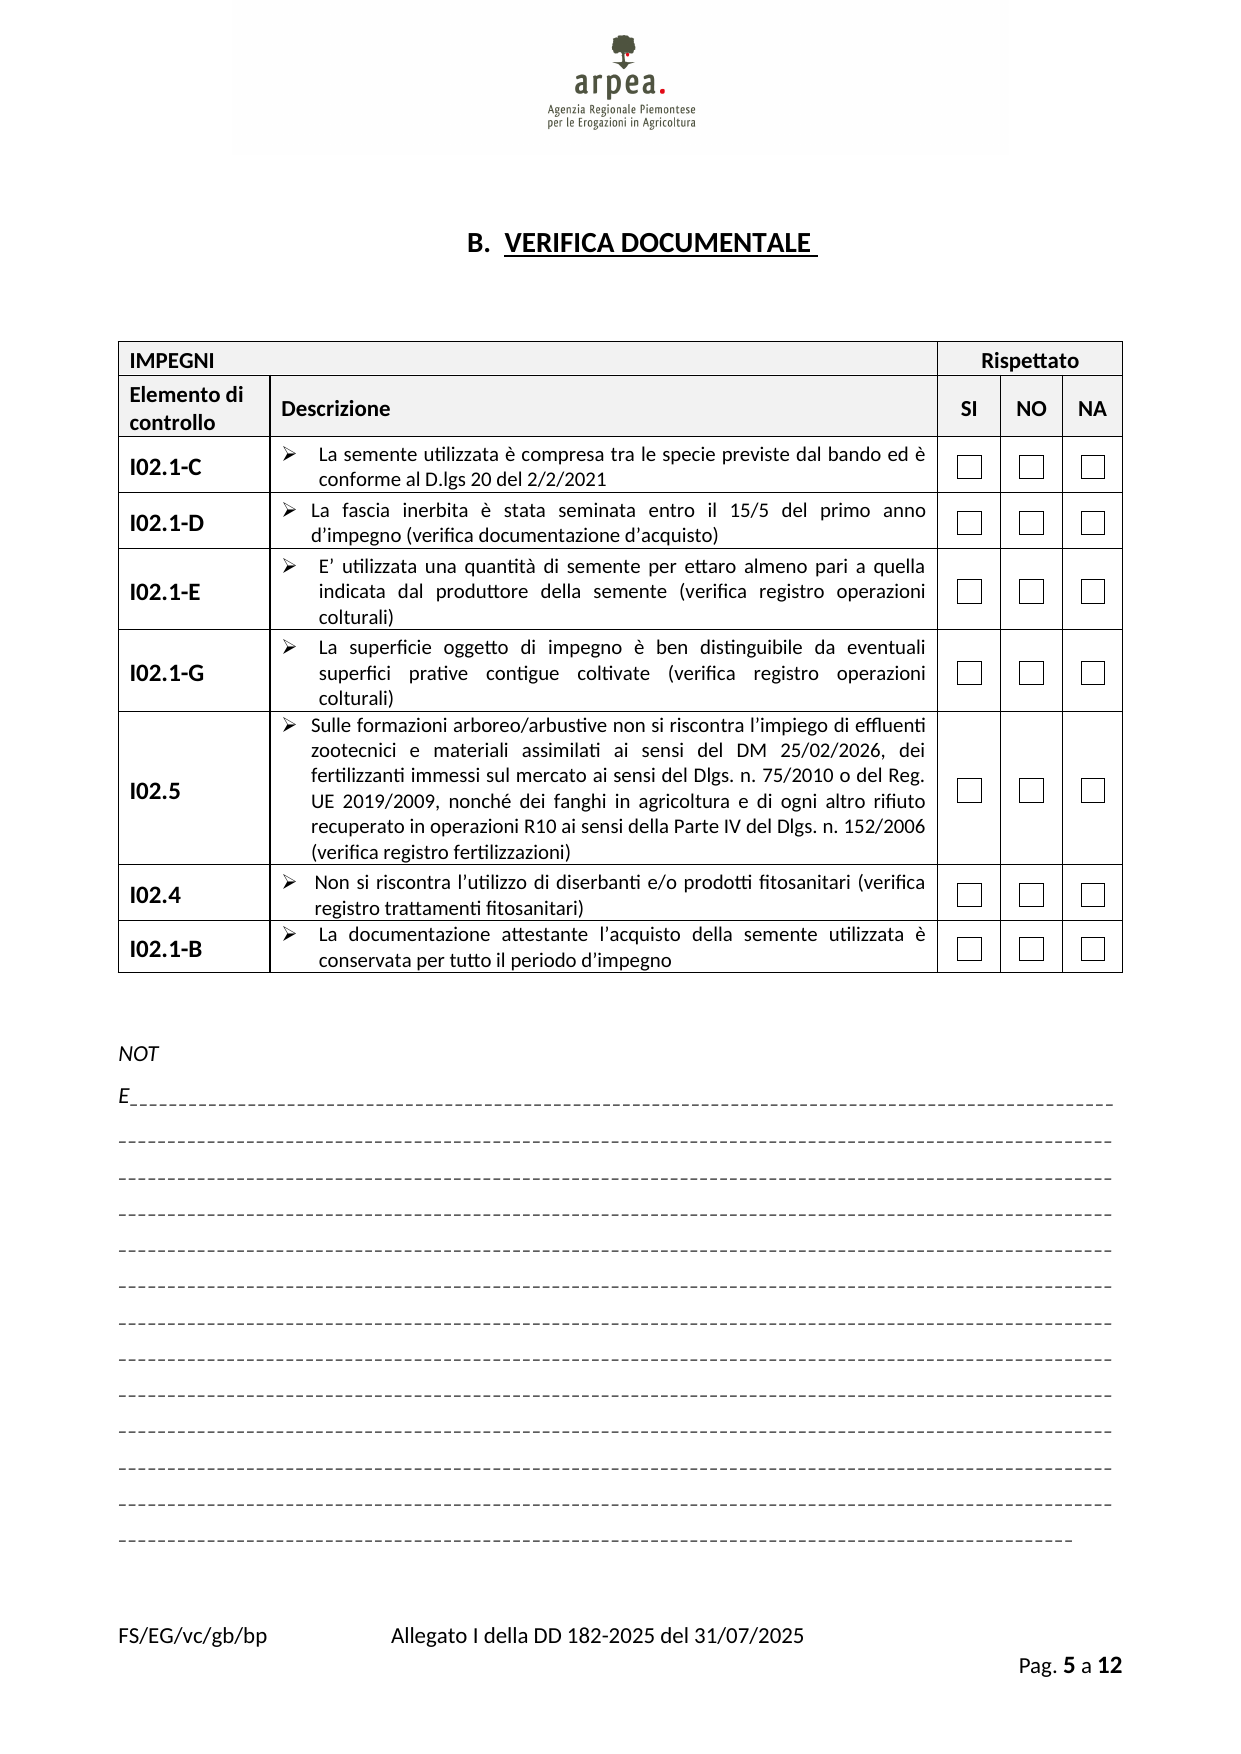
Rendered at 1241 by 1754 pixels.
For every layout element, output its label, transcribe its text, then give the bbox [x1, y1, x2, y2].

table_cell [1063, 712, 1122, 864]
table_cell [1001, 549, 1062, 629]
table_cell [1001, 437, 1062, 492]
table_cell SI [938, 376, 1000, 436]
table_cell I02.1-G [119, 630, 269, 711]
table_header IMPEGNI [119, 342, 937, 374]
table_cell [1063, 865, 1122, 920]
table_cell [1001, 630, 1062, 711]
table_cell [938, 865, 1000, 920]
table_cell [1001, 493, 1062, 548]
table_cell Elemento di controllo [119, 376, 269, 436]
table_cell NO [1001, 376, 1062, 436]
table_cell Sulle formazioni arboreo/arbustive non si riscontra l’impiego di effluenti zootecnici e materiali assimilati ai sensi del DM 25/02/2026, dei fertilizzanti immessi sul mercato ai sensi del Dlgs. n. 75/2010 o del Reg. UE 2019/2009, nonché dei fanghi in agricoltura e di ogni altro rifiuto recuperato in operazioni R10 ai sensi della Parte IV del Dlgs. n. 152/2006 (verifica registro fertilizzazioni) [271, 712, 937, 864]
table_cell La superficie oggetto di impegno è ben distinguibile da eventuali superfici prative contigue coltivate (verifica registro operazioni colturali) [271, 630, 937, 711]
table_cell [938, 921, 1000, 972]
table_cell La semente utilizzata è compresa tra le specie previste dal bando ed è conforme al D.lgs 20 del 2/2/2021 [271, 437, 937, 492]
table_cell [938, 437, 1000, 492]
picture [231, 0, 1009, 155]
table_cell I02.1-C [119, 437, 269, 492]
table_cell [938, 712, 1000, 864]
table_cell [1001, 712, 1062, 864]
table_cell I02.5 [119, 712, 269, 864]
table_cell [938, 630, 1000, 711]
table_cell [1001, 921, 1062, 972]
table_cell [1063, 549, 1122, 629]
text NOTE____________________________________________________________________________________________________________________________________________________________________________________________________________________________________________________________________________________________________________________________________________________________________________________________________________________________________________________________________________________________________________________________________________________________________________________________________________________________________________________________________________________________________________________________________________________________________________________________________________________________________________________________________________________________________________________________________________________________________________________________________________________________________________________________________________________________________________________________________________________________________________________________________________________________________________________________________________________________________________________________________________________________ [118, 1039, 1122, 1544]
table_cell E’ utilizzata una quantità di semente per ettaro almeno pari a quella indicata dal produttore della semente (verifica registro operazioni colturali) [271, 549, 937, 629]
table_cell [1001, 865, 1062, 920]
table_cell Descrizione [271, 376, 937, 436]
list VERIFICA DOCUMENTALE [156, 224, 1122, 260]
table_cell I02.4 [119, 865, 269, 920]
table_cell Non si riscontra l’utilizzo di diserbanti e/o prodotti fitosanitari (verifica registro trattamenti fitosanitari) [271, 865, 937, 920]
table_cell [1063, 493, 1122, 548]
table_cell La fascia inerbita è stata seminata entro il 15/5 del primo anno d’impegno (verifica documentazione d’acquisto) [271, 493, 937, 548]
table_cell [1063, 921, 1122, 972]
table_cell La documentazione attestante l’acquisto della semente utilizzata è conservata per tutto il periodo d’impegno [271, 921, 937, 972]
table_cell I02.1-D [119, 493, 269, 548]
table_cell I02.1-B [119, 921, 269, 972]
table_cell [1063, 437, 1122, 492]
table_cell [938, 549, 1000, 629]
table_cell NA [1063, 376, 1122, 436]
table_cell [938, 493, 1000, 548]
table_header Rispettato [938, 342, 1122, 374]
table_cell [1063, 630, 1122, 711]
table_cell I02.1-E [119, 549, 269, 629]
